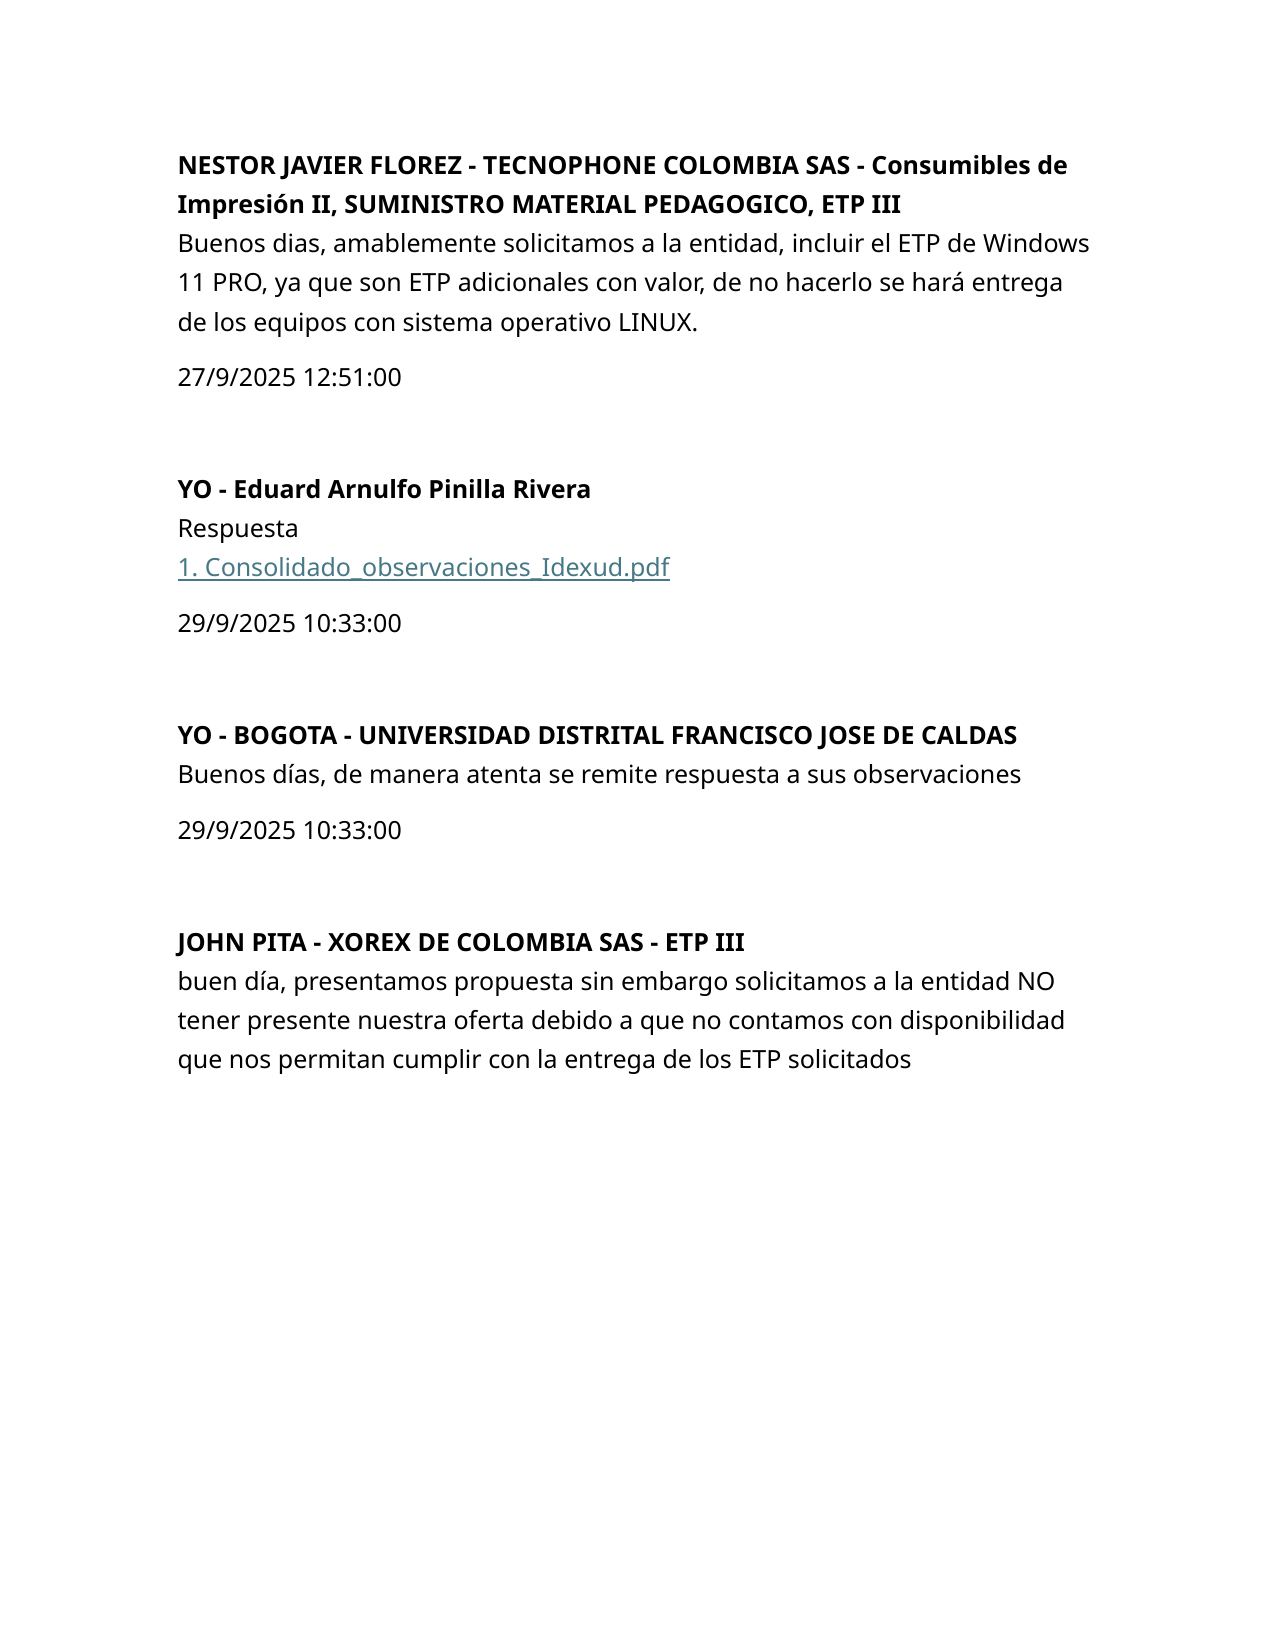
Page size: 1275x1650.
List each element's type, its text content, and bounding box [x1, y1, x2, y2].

text NESTOR JAVIER FLOREZ - TECNOPHONE COLOMBIA SAS - Consumibles de Impresión II, SUMINISTRO MATERIAL PEDAGOGICO, ETP III Buenos dias, amablemente solicitamos a la entidad, incluir el ETP de Windows 11 PRO, ya que son ETP adicionales con valor, de no hacerlo se hará entrega de los equipos con sistema operativo LINUX. [177, 148, 1098, 338]
text YO - BOGOTA - UNIVERSIDAD DISTRITAL FRANCISCO JOSE DE CALDAS Buenos días, de manera atenta se remite respuesta a sus observaciones [177, 718, 1098, 791]
text 29/9/2025 10:33:00 [177, 606, 1098, 640]
text YO - Eduard Arnulfo Pinilla Rivera Respuesta 1. Consolidado_observaciones_Idexud.pdf [177, 472, 1098, 584]
text 27/9/2025 12:51:00 [177, 360, 1098, 394]
text 29/9/2025 10:33:00 [177, 813, 1098, 847]
text JOHN PITA - XOREX DE COLOMBIA SAS - ETP III buen día, presentamos propuesta sin embargo solicitamos a la entidad NO tener presente nuestra oferta debido a que no contamos con disponibilidad que nos permitan cumplir con la entrega de los ETP solicitados [177, 924, 1098, 1076]
